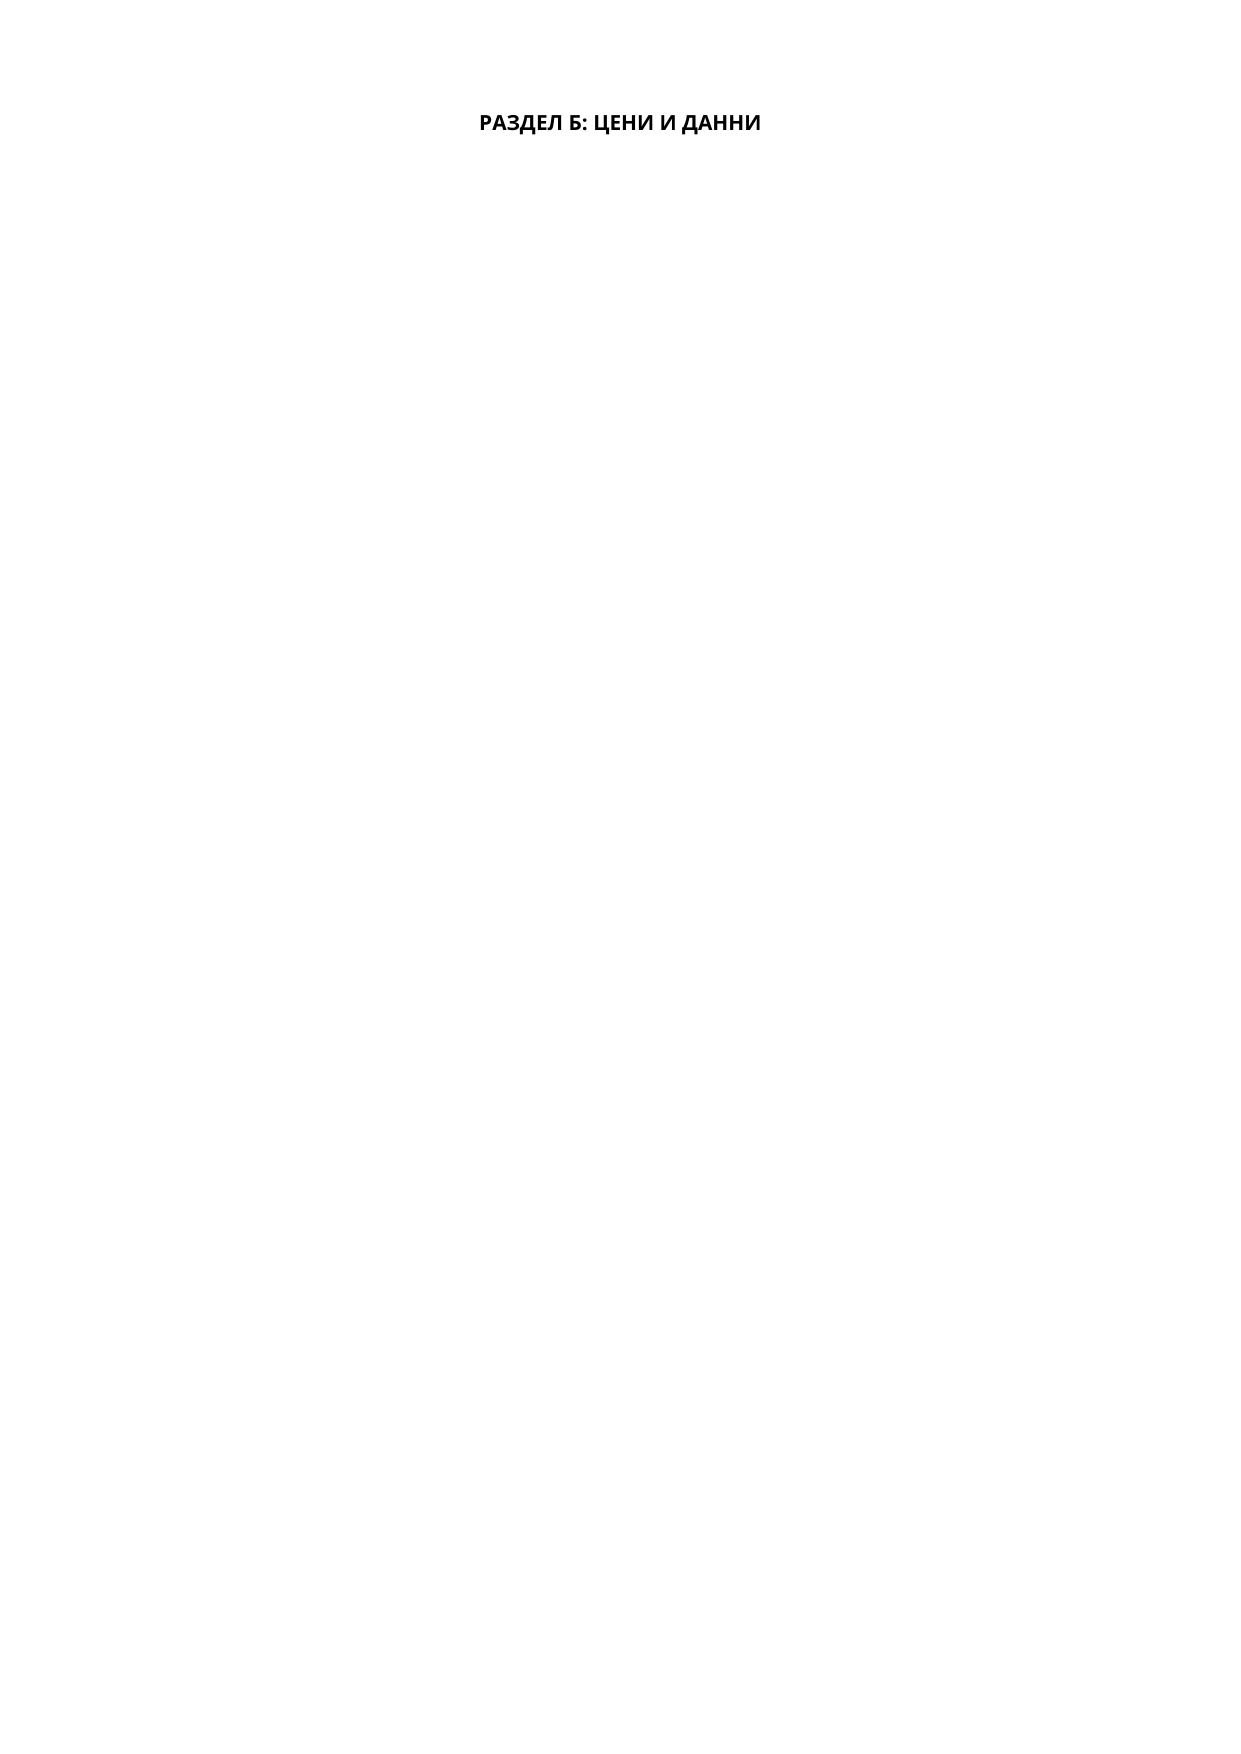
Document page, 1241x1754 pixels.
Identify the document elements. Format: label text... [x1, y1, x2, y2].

text РАЗДЕЛ Б: ЦЕНИ И ДАННИ [150, 108, 1090, 136]
